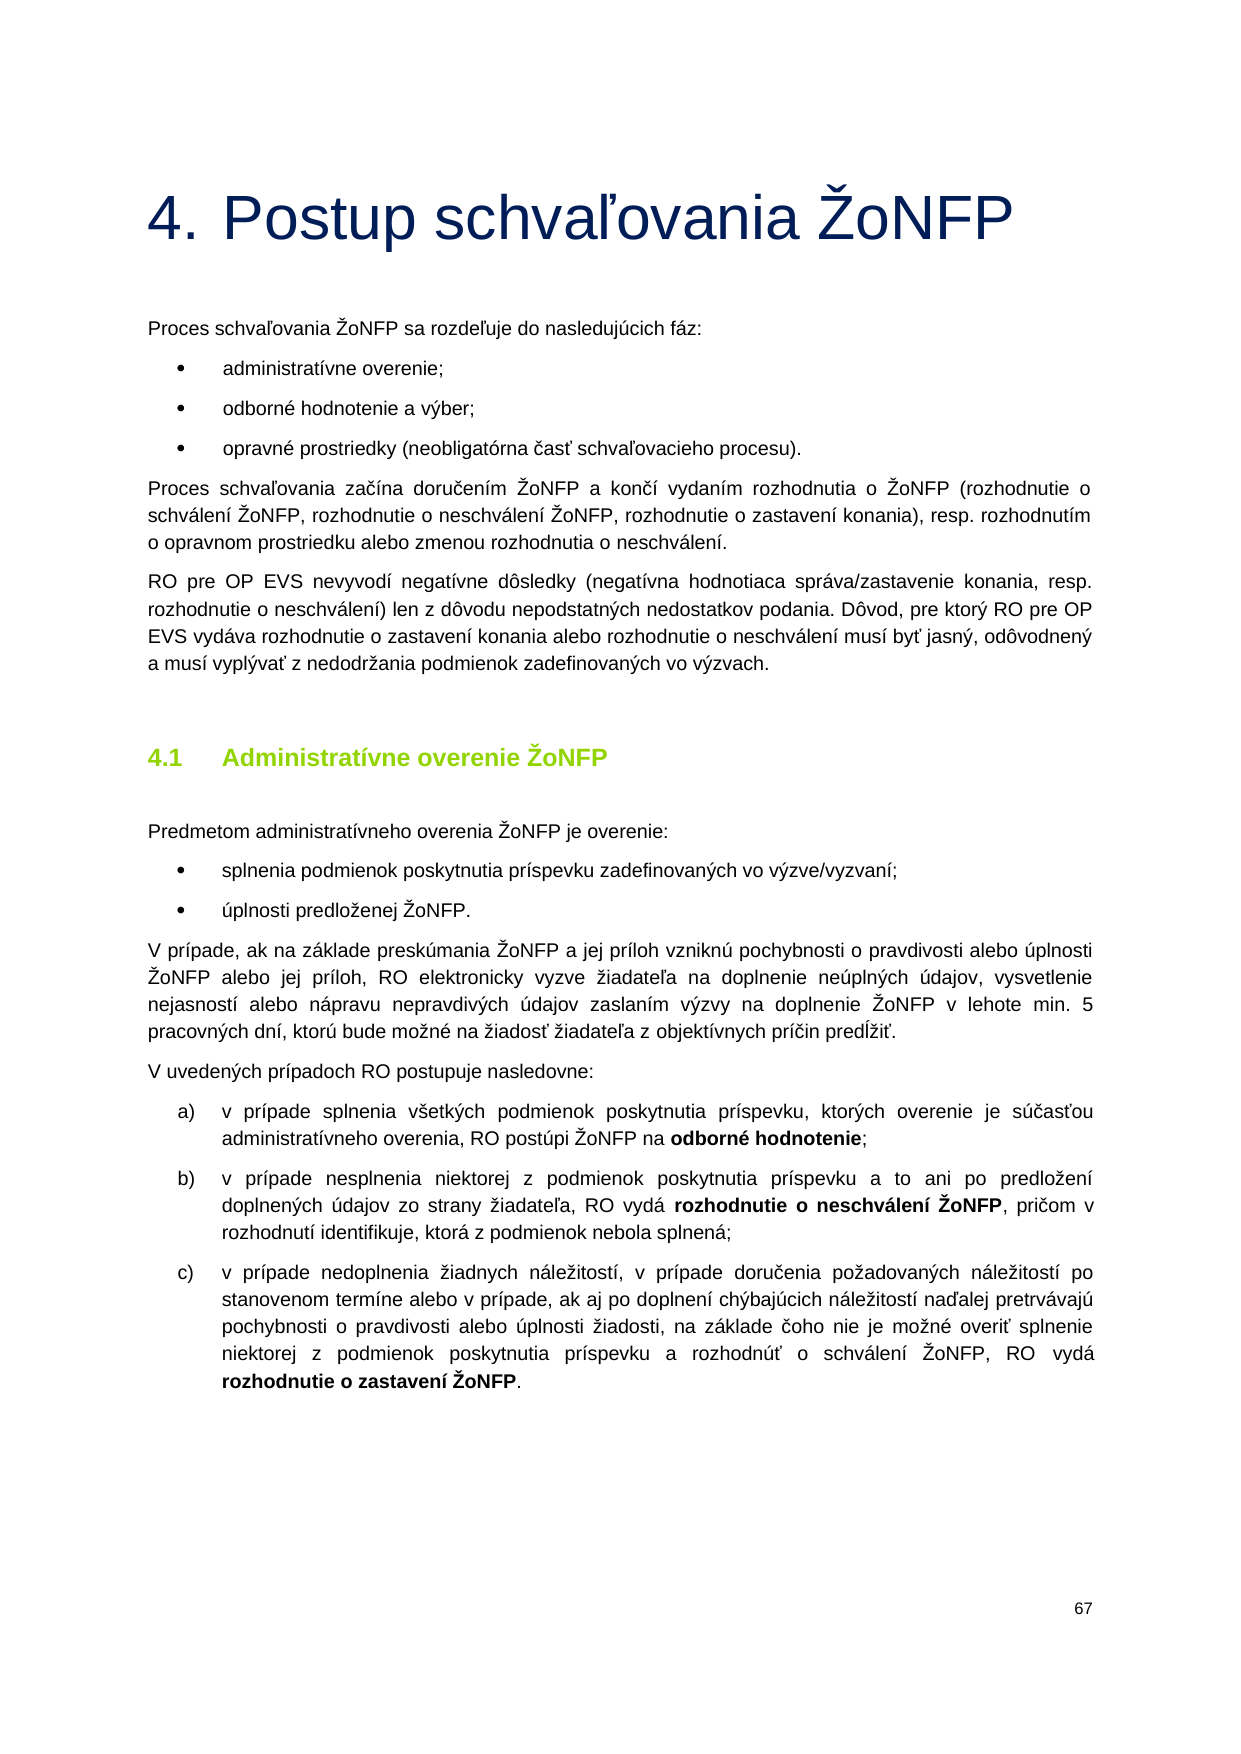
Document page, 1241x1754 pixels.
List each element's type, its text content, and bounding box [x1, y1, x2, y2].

list V prípade, ak na základe preskúmania ŽoNFP a jej príloh vzniknú pochybnosti o pravdivosti alebo úplnosti ŽoNFP alebo jej príloh, RO elektronicky vyzve žiadateľa na doplnenie neúplných údajov, vysvetlenie nejasností alebo nápravu nepravdivých údajov zaslaním výzvy na doplnenie ŽoNFP v lehote min. 5 pracovných dní, ktorú bude možné na žiadosť žiadateľa z objektívnych príčin predĺžiť. [148, 939, 1094, 1043]
list v prípade splnenia všetkých podmienok poskytnutia príspevku, ktorých overenie je súčasťou administratívneho overenia, RO postúpi ŽoNFP na odborné hodnotenie; [177, 1100, 1094, 1150]
list splnenia podmienok poskytnutia príspevku zadefinovaných vo výzve/vyzvaní; [177, 859, 1092, 882]
subtitle 4.1 Administratívne overenie ŽoNFP [148, 743, 1092, 772]
list odborné hodnotenie a výber; [177, 397, 1092, 419]
text Proces schvaľovania začína doručením ŽoNFP a končí vydaním rozhodnutia o ŽoNFP (rozhodnutie o schválení ŽoNFP, rozhodnutie o neschválení ŽoNFP, rozhodnutie o zastavení konania), resp. rozhodnutím o opravnom prostriedku alebo zmenou rozhodnutia o neschválení. [148, 476, 1092, 553]
list V uvedených prípadoch RO postupuje nasledovne: [148, 1060, 1094, 1083]
text Predmetom administratívneho overenia ŽoNFP je overenie: [148, 819, 1092, 842]
text Proces schvaľovania ŽoNFP sa rozdeľuje do nasledujúcich fáz: [148, 317, 1092, 340]
list úplnosti predloženej ŽoNFP. [177, 899, 1092, 922]
list RO pre OP EVS nevyvodí negatívne dôsledky (negatívna hodnotiaca správa/zastavenie konania, resp. rozhodnutie o neschválení) len z dôvodu nepodstatných nedostatkov podania. Dôvod, pre ktorý RO pre OP EVS vydáva rozhodnutie o zastavení konania alebo rozhodnutie o neschválení musí byť jasný, odôvodnený a musí vyplývať z nedodržania podmienok zadefinovaných vo výzvach. [148, 570, 1094, 675]
list administratívne overenie; [177, 357, 1092, 380]
list v prípade nesplnenia niektorej z podmienok poskytnutia príspevku a to ani po predložení doplnených údajov zo strany žiadateľa, RO vydá rozhodnutie o neschválení ŽoNFP, pričom v rozhodnutí identifikuje, ktorá z podmienok nebola splnená; [177, 1167, 1094, 1244]
list v prípade nedoplnenia žiadnych náležitostí, v prípade doručenia požadovaných náležitostí po stanovenom termíne alebo v prípade, ak aj po doplnení chýbajúcich náležitostí naďalej pretrvávajú pochybnosti o pravdivosti alebo úplnosti žiadosti, na základe čoho nie je možné overiť splnenie niektorej z podmienok poskytnutia príspevku a rozhodnúť o schválení ŽoNFP, RO vydá rozhodnutie o zastavení ŽoNFP. [177, 1261, 1094, 1392]
list opravné prostriedky (neobligatórna časť schvaľovacieho procesu). [177, 437, 1092, 459]
subtitle Postup schvaľovania ŽoNFP [148, 181, 1092, 253]
